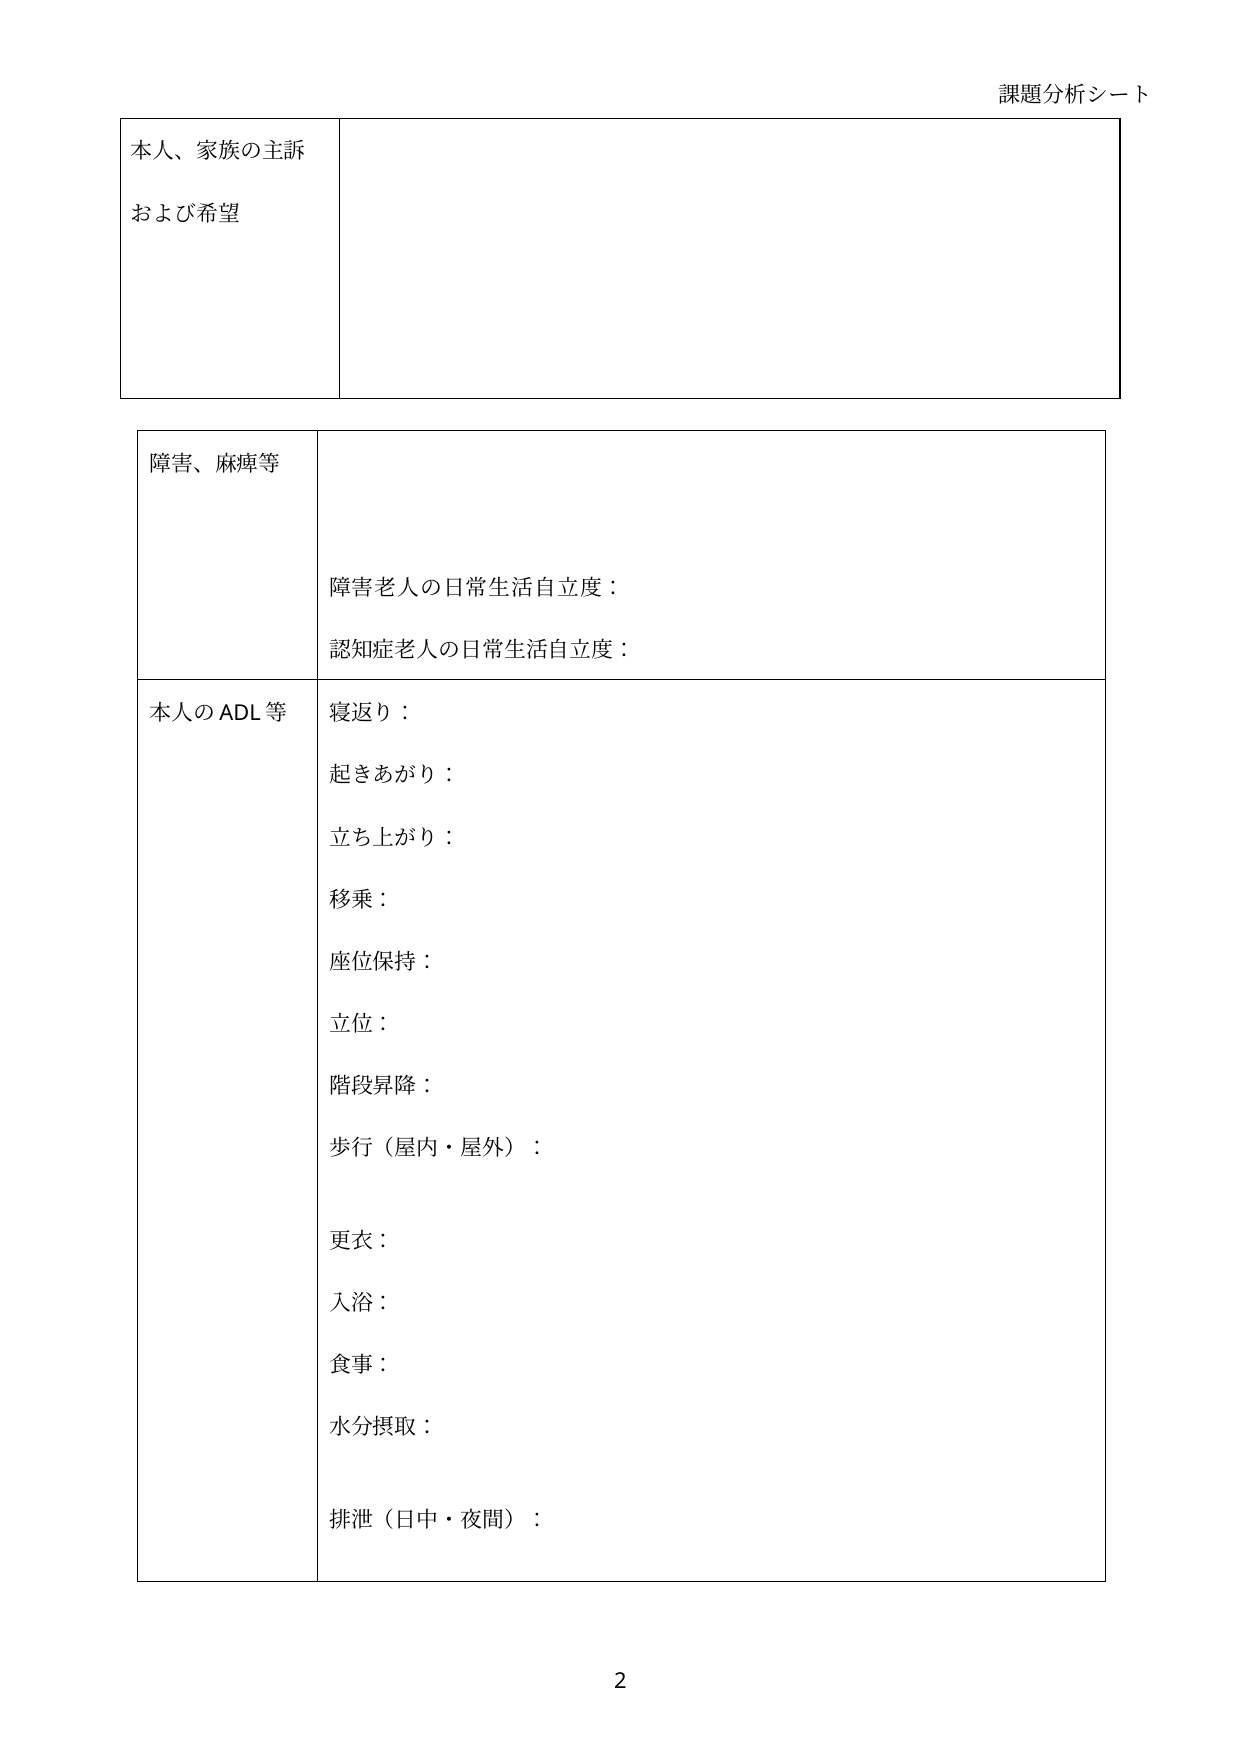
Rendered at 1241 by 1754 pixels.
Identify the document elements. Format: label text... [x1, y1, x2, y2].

table_header 障害、麻痺等 [138, 431, 317, 679]
table_header 障害老人の日常生活自立度： 認知症老人の日常生活自立度： [318, 431, 1105, 679]
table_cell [318, 680, 1105, 1581]
table_cell [340, 119, 1119, 398]
table_cell 本人のADL等 [138, 680, 317, 1581]
table_cell 本人、家族の主訴 および希望 [121, 119, 339, 398]
